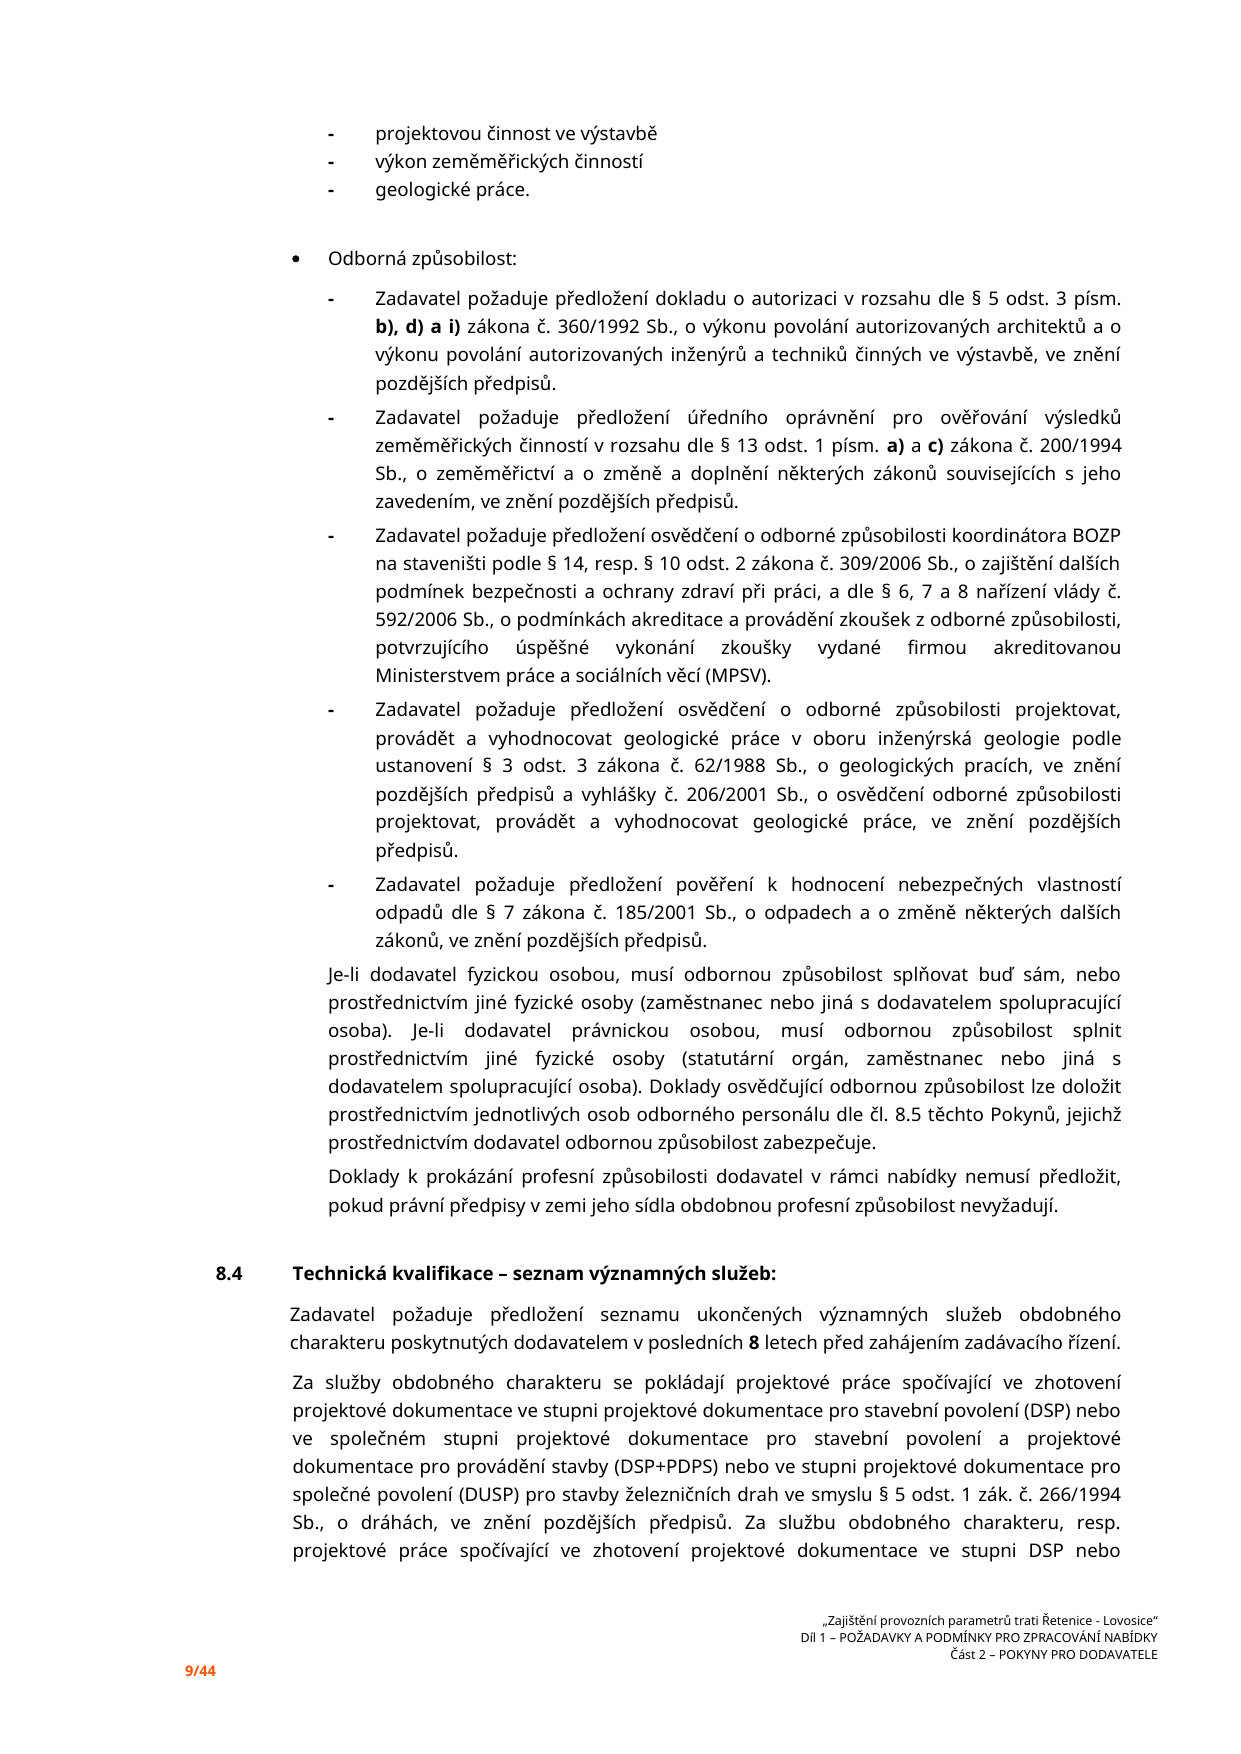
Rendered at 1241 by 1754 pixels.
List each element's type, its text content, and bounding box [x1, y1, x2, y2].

list Je-li dodavatel fyzickou osobou, musí odbornou způsobilost splňovat buď sám, nebo prostřednictvím jiné fyzické osoby (zaměstnanec nebo jiná s dodavatelem spolupracující osoba). Je-li dodavatel právnickou osobou, musí odbornou způsobilost splnit prostřednictvím jiné fyzické osoby (statutární orgán, zaměstnanec nebo jiná s dodavatelem spolupracující osoba). Doklady osvědčující odbornou způsobilost lze doložit prostřednictvím jednotlivých osob odborného personálu dle čl. 8.5 těchto Pokynů, jejichž prostřednictvím dodavatel odbornou způsobilost zabezpečuje. [328, 961, 1122, 1155]
text Zadavatel požaduje předložení osvědčení o odborné způsobilosti projektovat, provádět a vyhodnocovat geologické práce v oboru inženýrská geologie podle ustanovení § 3 odst. 3 zákona č. 62/1988 Sb., o geologických pracích, ve znění pozdějších předpisů a vyhlášky č. 206/2001 Sb., o osvědčení odborné způsobilosti projektovat, provádět a vyhodnocovat geologické práce, ve znění pozdějších předpisů. [328, 697, 1122, 862]
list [292, 1369, 1122, 1563]
text geologické práce. [328, 177, 1122, 202]
text Technická kvalifikace – seznam významných služeb: [216, 1260, 1122, 1286]
text Odborná způsobilost: [292, 245, 1122, 271]
list Zadavatel požaduje předložení seznamu ukončených významných služeb obdobného charakteru poskytnutých dodavatelem v posledních 8 letech před zahájením zadávacího řízení. [289, 1301, 1122, 1354]
text výkon zeměměřických činností [328, 149, 1122, 174]
list Doklady k prokázání profesní způsobilosti dodavatel v rámci nabídky nemusí předložit, pokud právní předpisy v zemi jeho sídla obdobnou profesní způsobilost nevyžadují. [328, 1164, 1122, 1217]
text projektovou činnost ve výstavbě [328, 121, 1122, 146]
text Zadavatel požaduje předložení pověření k hodnocení nebezpečných vlastností odpadů dle § 7 zákona č. 185/2001 Sb., o odpadech a o změně některých dalších zákonů, ve znění pozdějších předpisů. [328, 871, 1122, 953]
text Zadavatel požaduje předložení osvědčení o odborné způsobilosti koordinátora BOZP na staveništi podle § 14, resp. § 10 odst. 2 zákona č. 309/2006 Sb., o zajištění dalších podmínek bezpečnosti a ochrany zdraví při práci, a dle § 6, 7 a 8 nařízení vlády č. 592/2006 Sb., o podmínkách akreditace a provádění zkoušek z odborné způsobilosti, potvrzujícího úspěšné vykonání zkoušky vydané firmou akreditovanou Ministerstvem práce a sociálních věcí (MPSV). [328, 522, 1122, 688]
text Zadavatel požaduje předložení úředního oprávnění pro ověřování výsledků zeměměřických činností v rozsahu dle § 13 odst. 1 písm. a) a c) zákona č. 200/1994 Sb., o zeměměřictví a o změně a doplnění některých zákonů souvisejících s jeho zavedením, ve znění pozdějších předpisů. [328, 404, 1122, 514]
text Zadavatel požaduje předložení dokladu o autorizaci v rozsahu dle § 5 odst. 3 písm. b), d) a i) zákona č. 360/1992 Sb., o výkonu povolání autorizovaných architektů a o výkonu povolání autorizovaných inženýrů a techniků činných ve výstavbě, ve znění pozdějších předpisů. [328, 286, 1122, 395]
